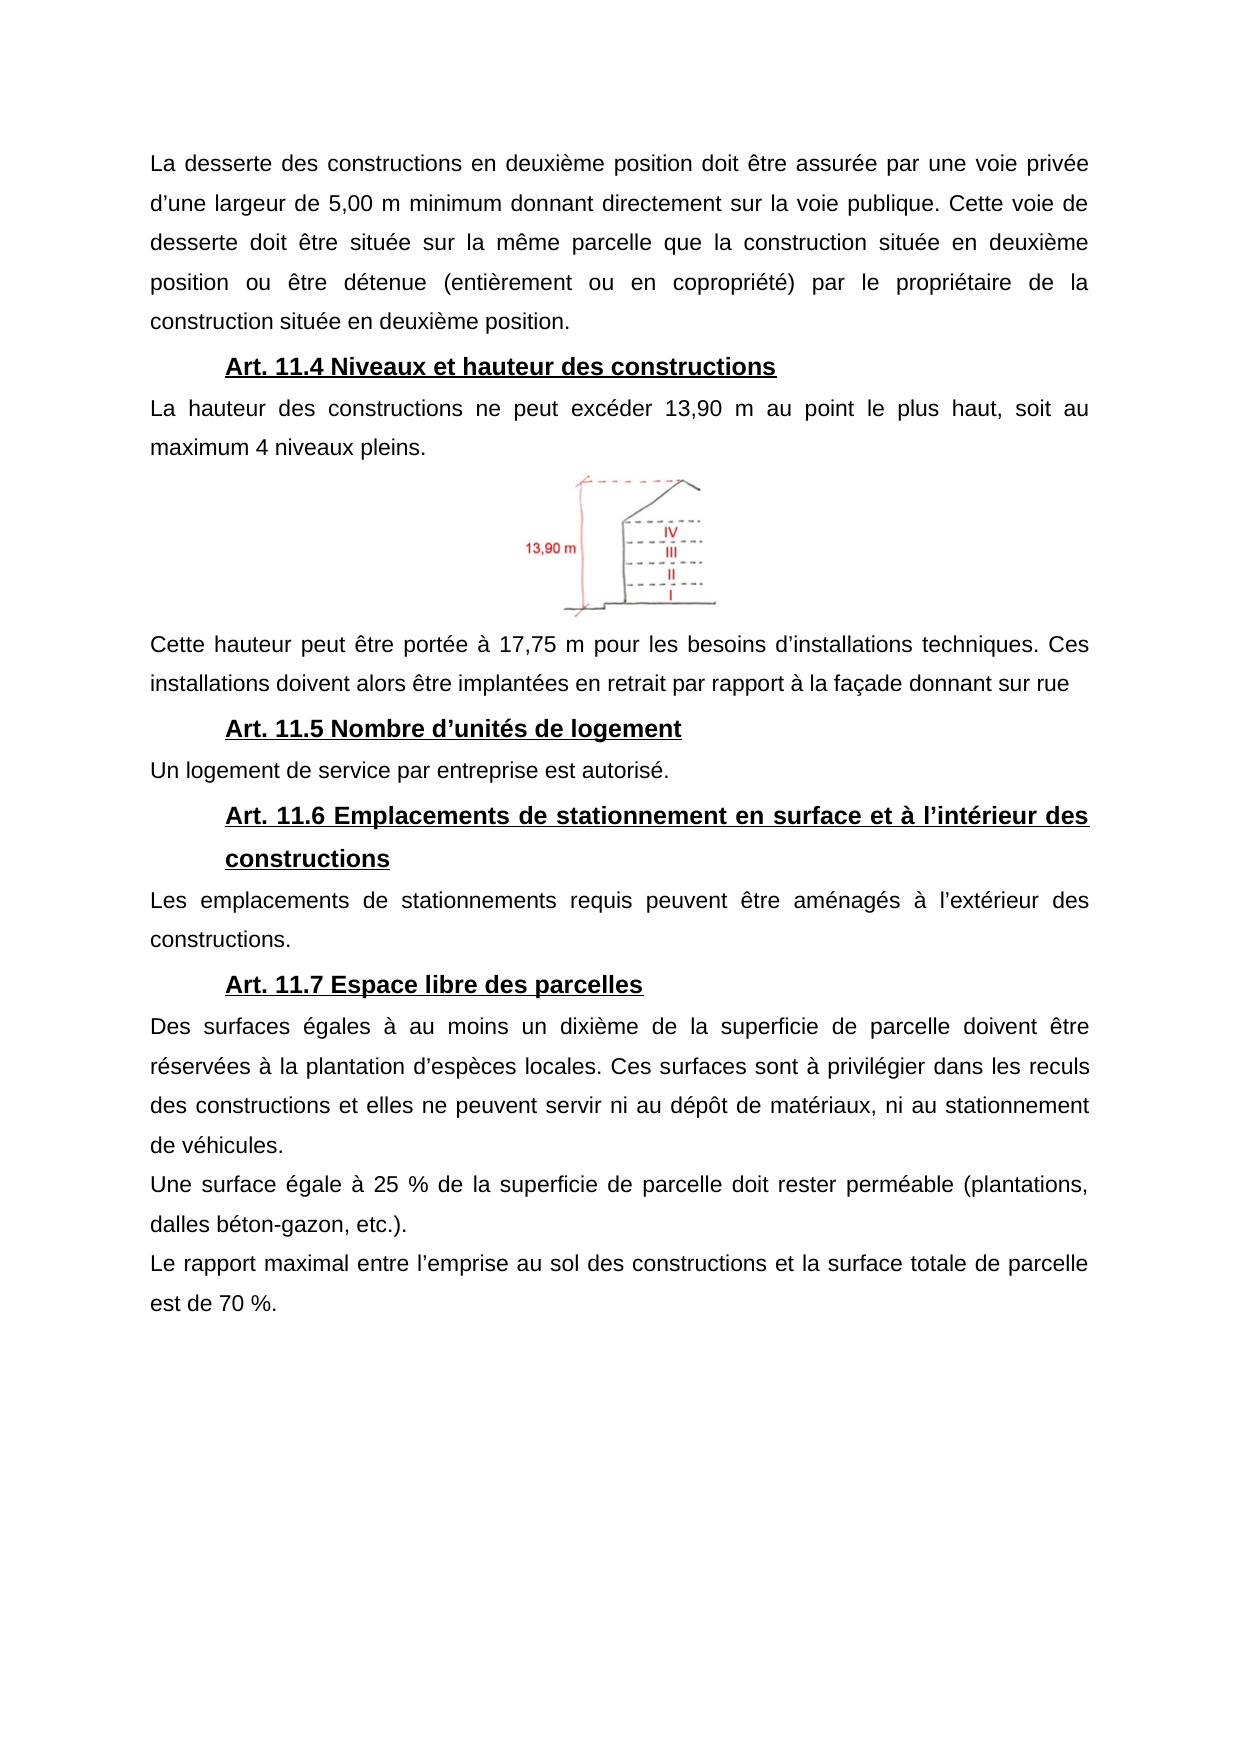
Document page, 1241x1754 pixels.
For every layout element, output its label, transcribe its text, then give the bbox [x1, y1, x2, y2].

subtitle Art. 11.4 Niveaux et hauteur des constructions [225, 352, 1090, 380]
subtitle Art. 11.7 Espace libre des parcelles [225, 970, 1090, 999]
picture [522, 473, 718, 618]
text Cette hauteur peut être portée à 17,75 m pour les besoins d’installations techniques. Ces installations doivent alors être implantées en retrait par rapport à la façade donnant sur rue [150, 631, 1090, 697]
subtitle Art. 11.6 Emplacements de stationnement en surface et à l’intérieur des constructions [225, 801, 1090, 826]
subtitle Art. 11.5 Nombre d’unités de logement [225, 714, 1090, 743]
text Une surface égale à 25 % de la superficie de parcelle doit rester perméable (plantations, dalles béton-gazon, etc.). [150, 1171, 1090, 1237]
text Les emplacements de stationnements requis peuvent être aménagés à l’extérieur des constructions. [150, 887, 1090, 953]
text Le rapport maximal entre l’emprise au sol des constructions et la surface totale de parcelle est de 70 %. [150, 1250, 1090, 1316]
text La hauteur des constructions ne peut excéder 13,90 m au point le plus haut, soit au maximum 4 niveaux pleins. [150, 395, 1090, 461]
subtitle Art. 11.6 Emplacements de stationnement en surface et à l’intérieur des constructions [225, 827, 1090, 873]
text Un logement de service par entreprise est autorisé. [150, 757, 1090, 783]
text La desserte des constructions en deuxième position doit être assurée par une voie privée d’une largeur de 5,00 m minimum donnant directement sur la voie publique. Cette voie de desserte doit être située sur la même parcelle que la construction située en deuxième position ou être détenue (entièrement ou en copropriété) par le propriétaire de la construction située en deuxième position. [150, 150, 1090, 334]
text Des surfaces égales à au moins un dixième de la superficie de parcelle doivent être réservées à la plantation d’espèces locales. Ces surfaces sont à privilégier dans les reculs des constructions et elles ne peuvent servir ni au dépôt de matériaux, ni au stationnement de véhicules. [150, 1013, 1090, 1158]
